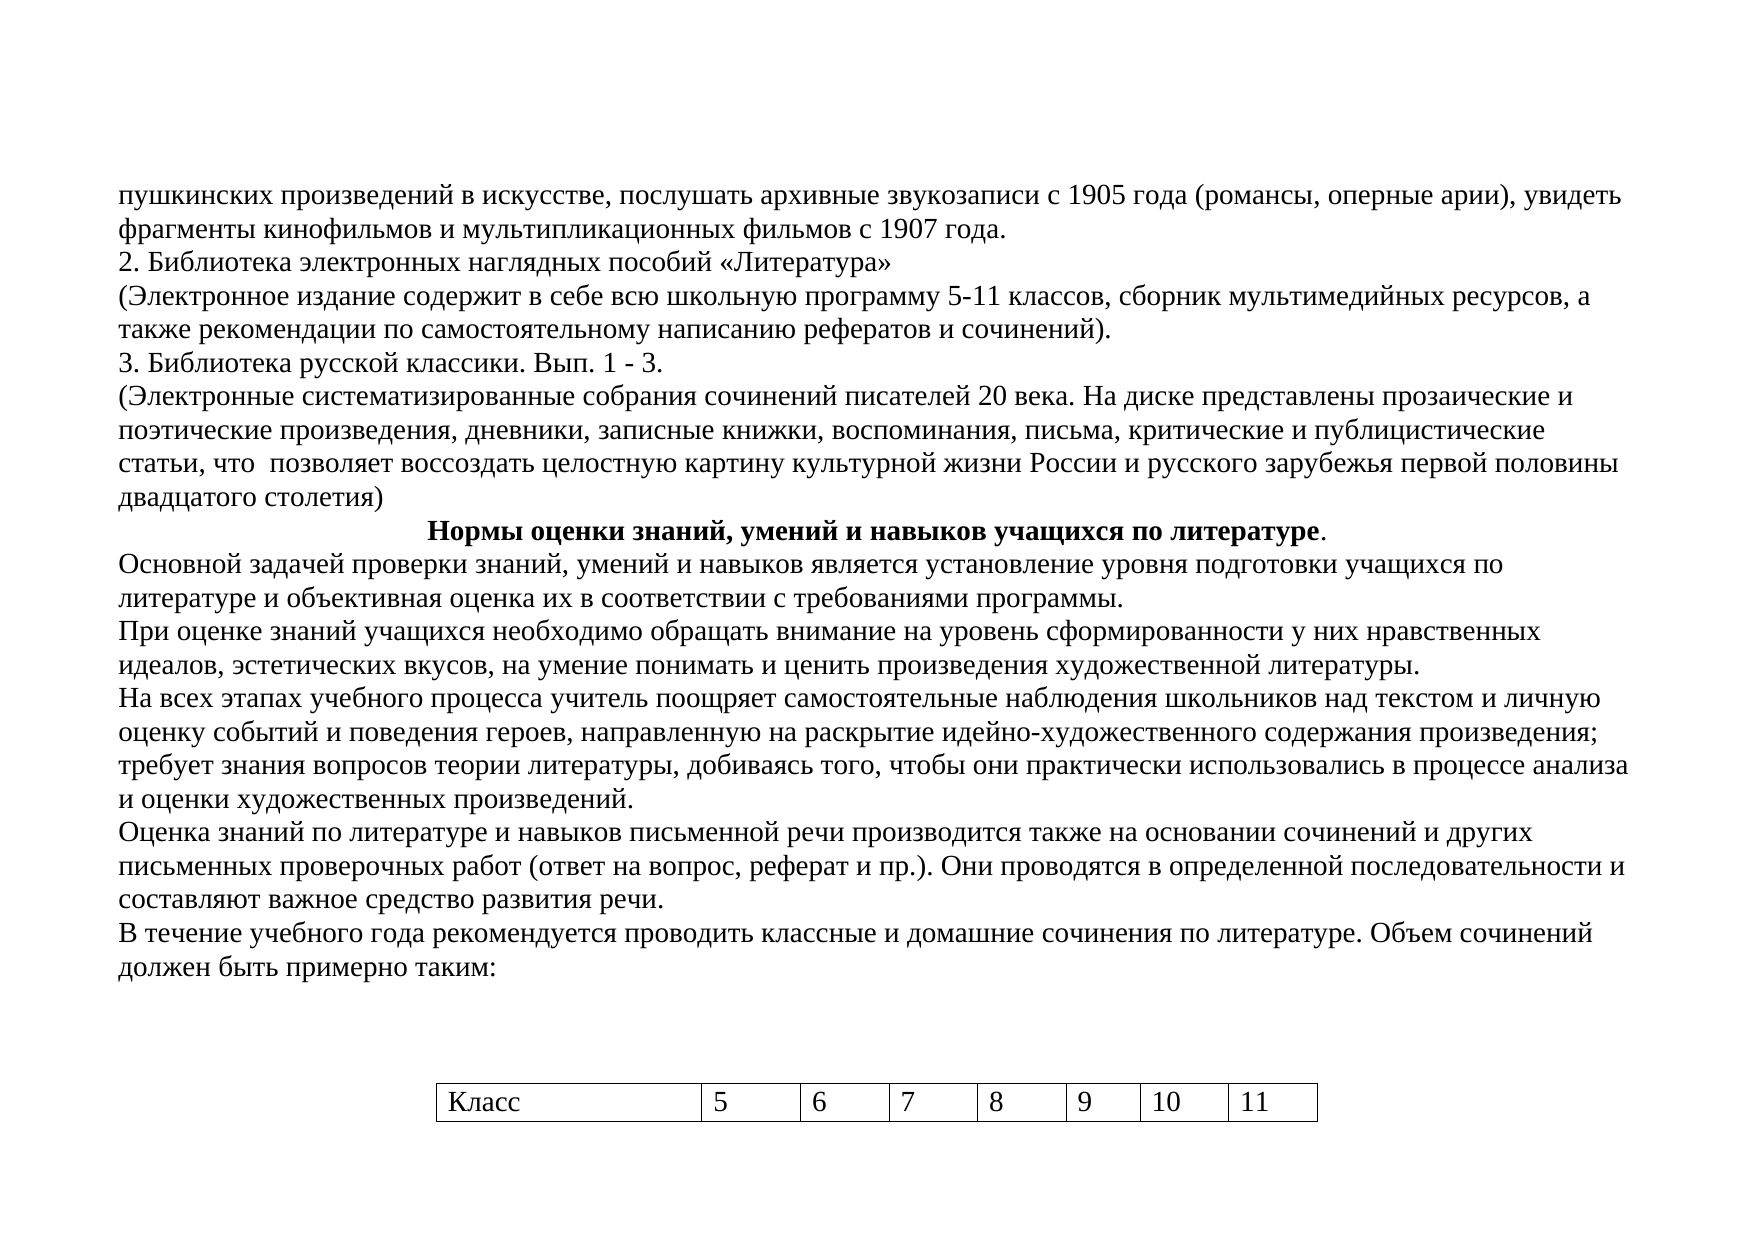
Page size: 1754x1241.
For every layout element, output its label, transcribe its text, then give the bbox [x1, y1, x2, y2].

table_header 6 [801, 1084, 889, 1121]
table_header 7 [890, 1084, 977, 1121]
text (Электронное издание содержит в себе всю школьную программу 5-11 классов, сборник мультимедийных ресурсов, а также рекомендации по самостоятельному написанию рефератов и сочинений). [118, 278, 1636, 345]
text (Электронные систематизированные собрания сочинений писателей 20 века. На диске представлены прозаические и поэтические произведения, дневники, записные книжки, воспоминания, письма, критические и публицистические статьи, что позволяет воссоздать целостную картину культурной жизни России и русского зарубежья первой половины двадцатого столетия) [118, 378, 1636, 513]
text 3. Библиотека русской классики. Вып. 1 - 3. [118, 345, 1636, 378]
table_header 8 [978, 1084, 1066, 1121]
text 2. Библиотека электронных наглядных пособий «Литература» [118, 244, 1636, 278]
table_header 9 [1067, 1084, 1140, 1121]
table_header 11 [1229, 1084, 1317, 1121]
text Основной задачей проверки знаний, умений и навыков является установление уровня подготовки учащихся по литературе и объективная оценка их в соответствии с требованиями программы. [118, 546, 1636, 613]
text В течение учебного года рекомендуется проводить классные и домашние сочинения по литературе. Объем сочинений должен быть примерно таким: [118, 915, 1636, 982]
table_header 5 [702, 1084, 800, 1121]
table_header Класс [437, 1084, 701, 1121]
text Оценка знаний по литературе и навыков письменной речи производится также на основании сочинений и других письменных проверочных работ (ответ на вопрос, реферат и пр.). Они проводятся в определенной последовательности и составляют важное средство развития речи. [118, 814, 1636, 915]
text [118, 177, 1636, 244]
text Нормы оценки знаний, умений и навыков учащихся по литературе. [118, 513, 1636, 546]
table_header 10 [1141, 1084, 1228, 1121]
text При оценке знаний учащихся необходимо обращать внимание на уровень сформированности у них нравственных идеалов, эстетических вкусов, на умение понимать и ценить произведения художественной литературы. [118, 613, 1636, 680]
text На всех этапах учебного процесса учитель поощряет самостоятельные наблюдения школьников над текстом и личную оценку событий и поведения героев, направленную на раскрытие идейно-художественного содержания произведения; требует знания вопросов теории литературы, добиваясь того, чтобы они практически использовались в процессе анализа и оценки художественных произведений. [118, 680, 1636, 814]
